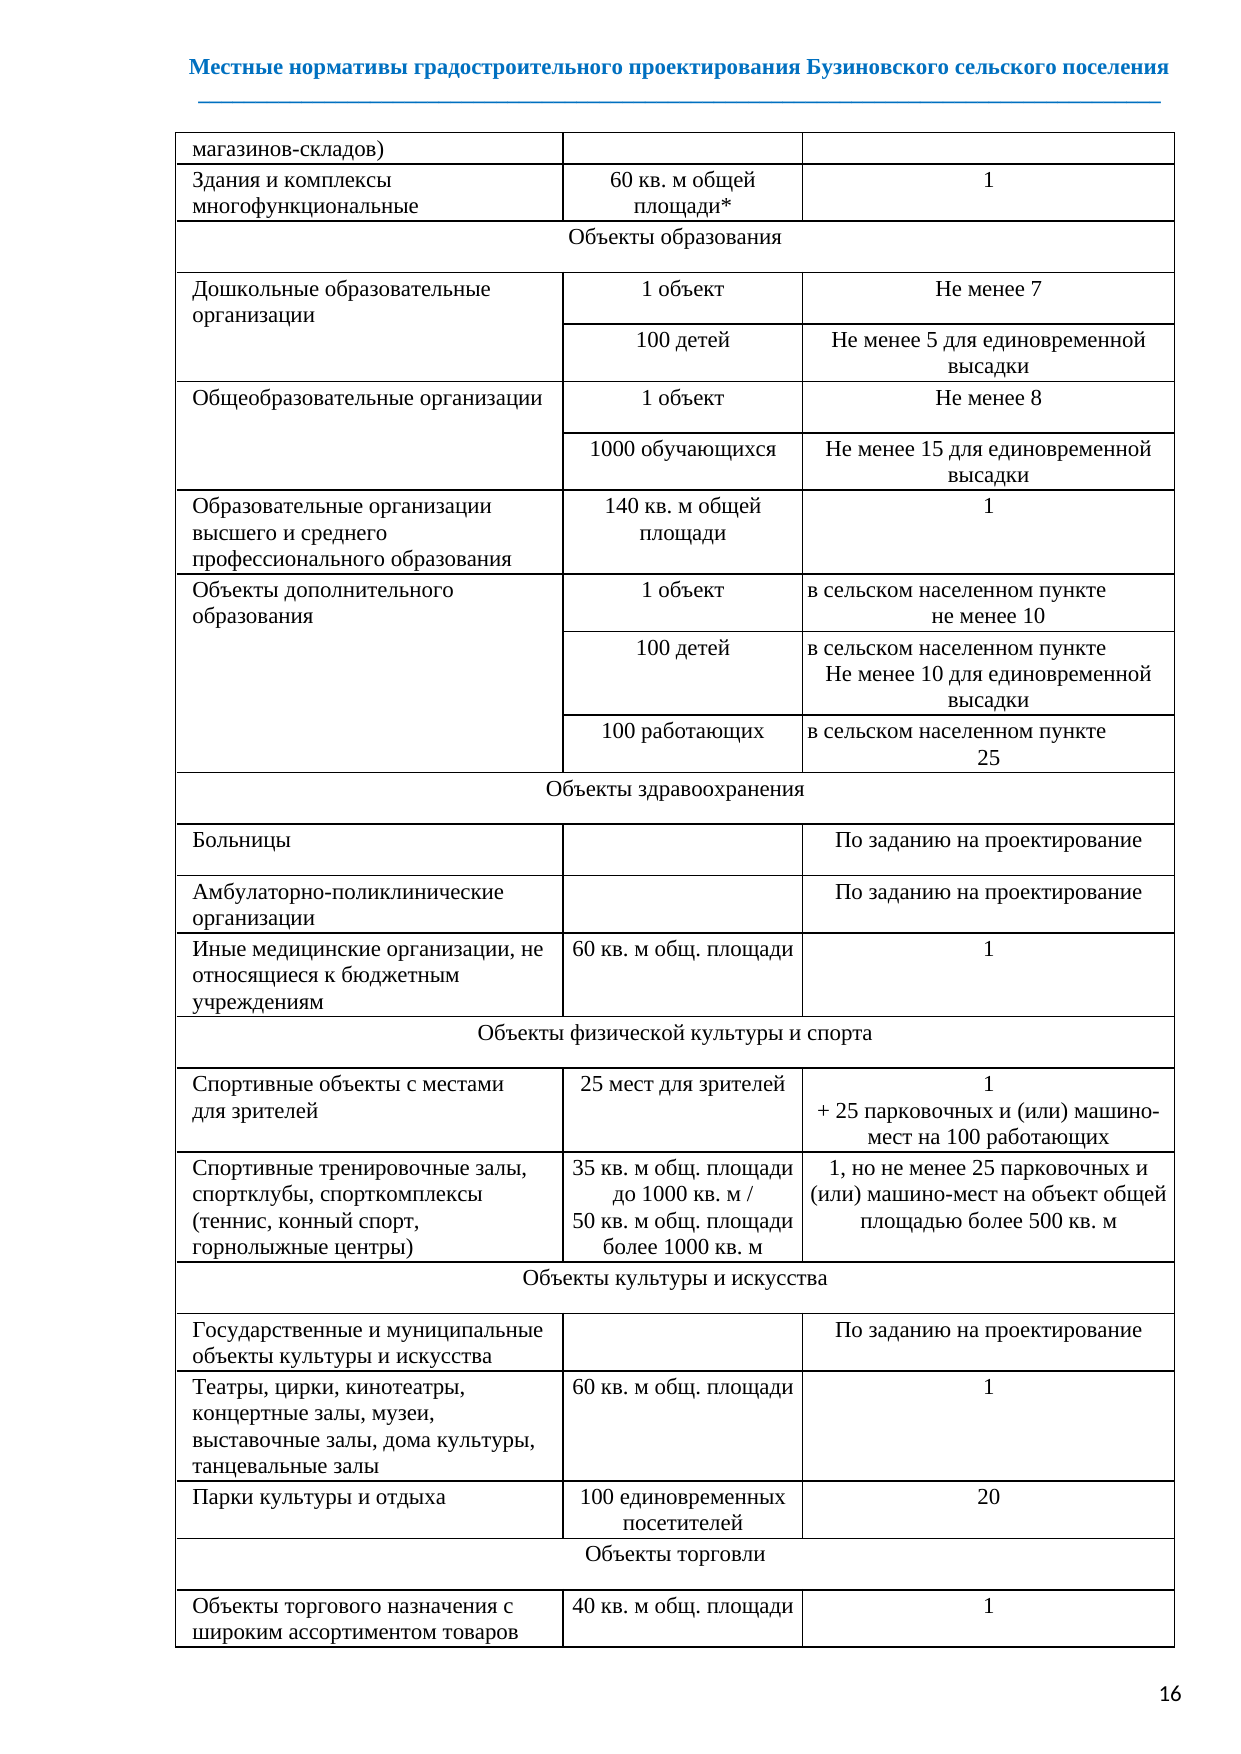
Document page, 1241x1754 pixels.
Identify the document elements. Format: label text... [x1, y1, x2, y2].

table_cell 60 кв. м общей площади* [564, 165, 802, 220]
table_cell 35 кв. м общ. площади до 1000 кв. м / 50 кв. м общ. площади более 1000 кв. м [564, 1153, 802, 1261]
table_cell 140 кв. м общей площади [564, 491, 802, 573]
table_cell 1 [803, 934, 1174, 1016]
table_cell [564, 1591, 802, 1646]
table_cell Спортивные тренировочные залы, спортклубы, спорткомплексы (теннис, конный спорт, горнолыжные центры) [176, 1152, 562, 1261]
table_cell По заданию на проектирование [803, 825, 1174, 874]
table_cell Не менее 15 для единовременной высадки [803, 434, 1174, 489]
table_cell Общеобразовательные организации [176, 382, 562, 489]
table_cell Объекты образования [176, 221, 1174, 272]
table_cell 1, но не менее 25 парковочных и (или) машино-мест на объект общей площадью более 500 кв. м [803, 1153, 1174, 1261]
table_cell Здания и комплексы многофункциональные [176, 164, 562, 220]
table_cell 1 [803, 1372, 1174, 1480]
table_cell 1 [803, 165, 1174, 220]
table_cell 1000 обучающихся [564, 434, 802, 489]
table_cell 100 детей [564, 325, 802, 381]
table_cell в сельском населенном пункте 25 [803, 716, 1174, 772]
table_cell 100 детей [564, 632, 802, 714]
table_cell 1 + 25 парковочных и (или) машино-мест на 100 работающих [803, 1069, 1174, 1151]
table_cell Иные медицинские организации, не относящиеся к бюджетным учреждениям [176, 933, 562, 1016]
table_cell 100 единовременных посетителей [564, 1482, 802, 1537]
table_cell 1 объект [564, 273, 802, 323]
table_cell 60 кв. м общ. площади [564, 1372, 802, 1480]
table_cell 60 кв. м общ. площади [564, 934, 802, 1016]
table_cell [564, 825, 802, 874]
table_cell По заданию на проектирование [803, 1314, 1174, 1370]
table_cell Больницы [176, 824, 562, 874]
table_cell [564, 876, 802, 932]
table_cell Объекты торговли [176, 1539, 1174, 1589]
table_cell Театры, цирки, кинотеатры, концертные залы, музеи, выставочные залы, дома культуры, танцевальные залы [176, 1371, 562, 1480]
table_cell Объекты культуры и искусства [176, 1262, 1174, 1312]
table_cell Объекты здравоохранения [176, 773, 1174, 823]
table_cell По заданию на проектирование [803, 876, 1174, 932]
table_cell Амбулаторно-поликлинические организации [176, 876, 562, 932]
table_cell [176, 133, 562, 163]
table_cell Спортивные объекты с местами для зрителей [176, 1068, 562, 1151]
table_cell Объекты физической культуры и спорта [176, 1017, 1174, 1067]
table_cell в сельском населенном пункте не менее 10 [803, 575, 1174, 631]
table_cell 100 работающих [564, 716, 802, 772]
table_cell 1 [803, 491, 1174, 573]
table_cell 1 [803, 133, 1174, 163]
table_cell Не менее 5 для единовременной высадки [803, 325, 1174, 381]
table_cell 20 [803, 1482, 1174, 1537]
table_cell Не менее 7 [803, 273, 1174, 323]
table_cell Дошкольные образовательные организации [176, 273, 562, 381]
table_cell 1 [803, 1591, 1174, 1646]
table_cell Государственные и муниципальные объекты культуры и искусства [176, 1314, 562, 1370]
table_cell в сельском населенном пункте Не менее 10 для единовременной высадки [803, 632, 1174, 714]
table_cell [564, 1314, 802, 1370]
table_cell 1 объект [564, 382, 802, 432]
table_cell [564, 133, 802, 163]
table_cell 25 мест для зрителей [564, 1069, 802, 1151]
table_cell 1 объект [564, 575, 802, 631]
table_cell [176, 1590, 562, 1646]
table_cell Парки культуры и отдыха [176, 1481, 562, 1537]
table_cell Не менее 8 [803, 382, 1174, 432]
table_cell Объекты дополнительного образования [176, 574, 562, 772]
table_cell Образовательные организации высшего и среднего профессионального образования [176, 490, 562, 573]
